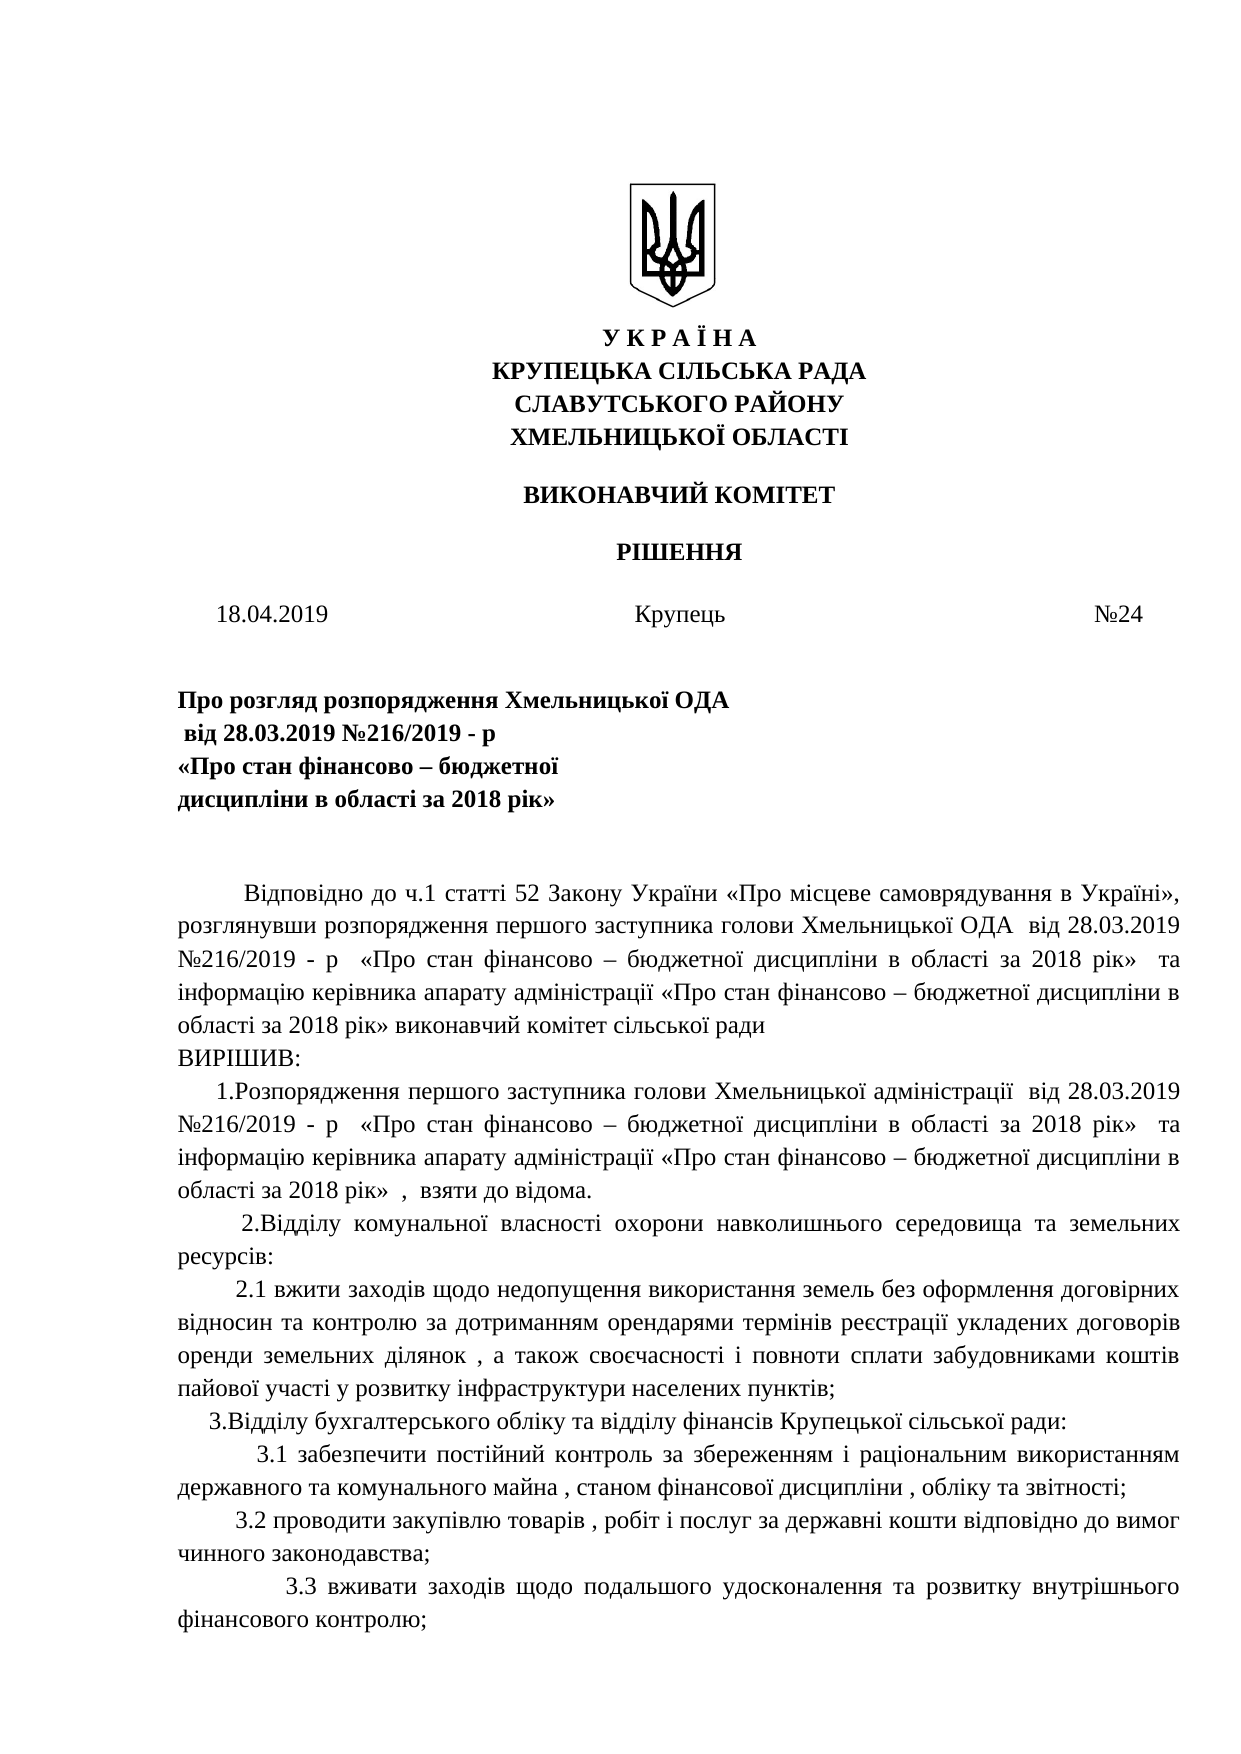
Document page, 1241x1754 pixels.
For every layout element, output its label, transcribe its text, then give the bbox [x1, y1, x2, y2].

text 1.Розпорядження першого заступника голови Хмельницької адміністрації від 28.03.2019 №216/2019 - р «Про стан фінансово – бюджетної дисципліни в області за 2018 рік» та інформацію керівника апарату адміністрації «Про стан фінансово – бюджетної дисципліни в області за 2018 рік» , взяти до відома. [177, 1076, 1181, 1203]
text ВИРІШИВ: [177, 1043, 1181, 1071]
text «Про стан фінансово – бюджетної [177, 751, 1181, 780]
text У К Р А Ї Н А [177, 323, 1181, 352]
text 18.04.2019 Крупець №24 [177, 599, 1181, 628]
text Про розгляд розпорядження Хмельницької ОДА [177, 685, 1181, 714]
text ХМЕЛЬНИЦЬКОЇ ОБЛАСТІ [177, 422, 1181, 451]
text СЛАВУТСЬКОГО РАЙОНУ [177, 389, 1181, 418]
text 2.1 вжити заходів щодо недопущення використання земель без оформлення договірних відносин та контролю за дотриманням орендарями термінів реєстрації укладених договорів оренди земельних ділянок , а також своєчасності і повноти сплати забудовниками коштів пайової участі у розвитку інфраструктури населених пунктів; [177, 1274, 1181, 1402]
text 3.2 проводити закупівлю товарів , робіт і послуг за державні кошти відповідно до вимог чинного законодавства; [177, 1505, 1181, 1567]
text 3.Відділу бухгалтерського обліку та відділу фінансів Крупецької сільської ради: [177, 1406, 1181, 1435]
text дисципліни в області за 2018 рік» [177, 784, 1181, 813]
text РІШЕННЯ [177, 537, 1181, 566]
text ВИКОНАВЧИЙ КОМІТЕТ [177, 480, 1181, 508]
text від 28.03.2019 №216/2019 - р [177, 718, 1181, 747]
text Відповідно до ч.1 статті 52 Закону України «Про місцеве самоврядування в Україні», розглянувши розпорядження першого заступника голови Хмельницької ОДА від 28.03.2019 №216/2019 - р «Про стан фінансово – бюджетної дисципліни в області за 2018 рік» та інформацію керівника апарату адміністрації «Про стан фінансово – бюджетної дисципліни в області за 2018 рік» виконавчий комітет сільської ради [177, 878, 1181, 1038]
text 3.3 вживати заходів щодо подальшого удосконалення та розвитку внутрішнього фінансового контролю; [177, 1571, 1181, 1633]
text 3.1 забезпечити постійний контроль за збереженням і раціональним використанням державного та комунального майна , станом фінансової дисципліни , обліку та звітності; [177, 1439, 1181, 1501]
picture [628, 181, 719, 309]
text КРУПЕЦЬКА СІЛЬСЬКА РАДА [177, 356, 1181, 385]
text 2.Відділу комунальної власності охорони навколишнього середовища та земельних ресурсів: [177, 1208, 1181, 1269]
